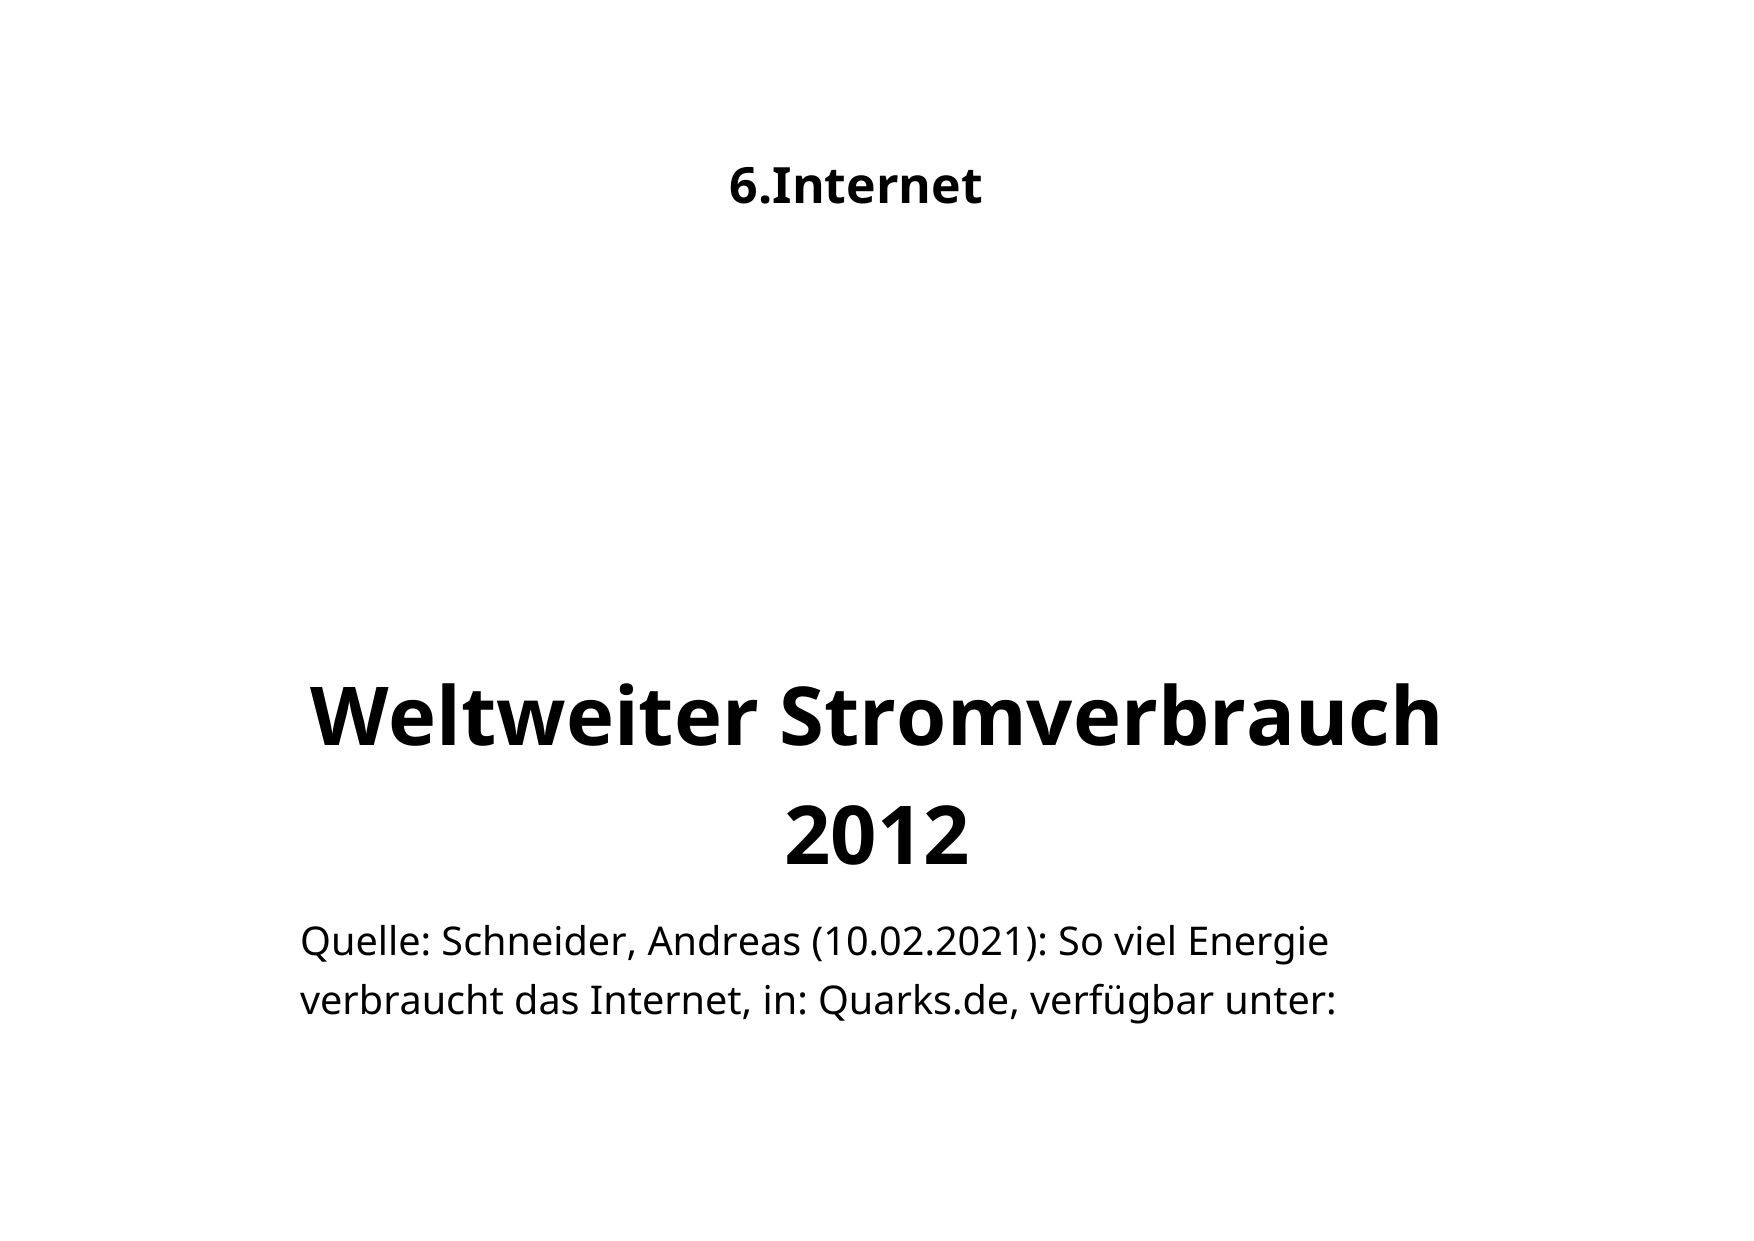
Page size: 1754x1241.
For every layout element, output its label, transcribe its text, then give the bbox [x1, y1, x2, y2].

text Weltweiter Stromverbrauch 2012 [300, 658, 1454, 888]
list Internet [729, 150, 1454, 218]
